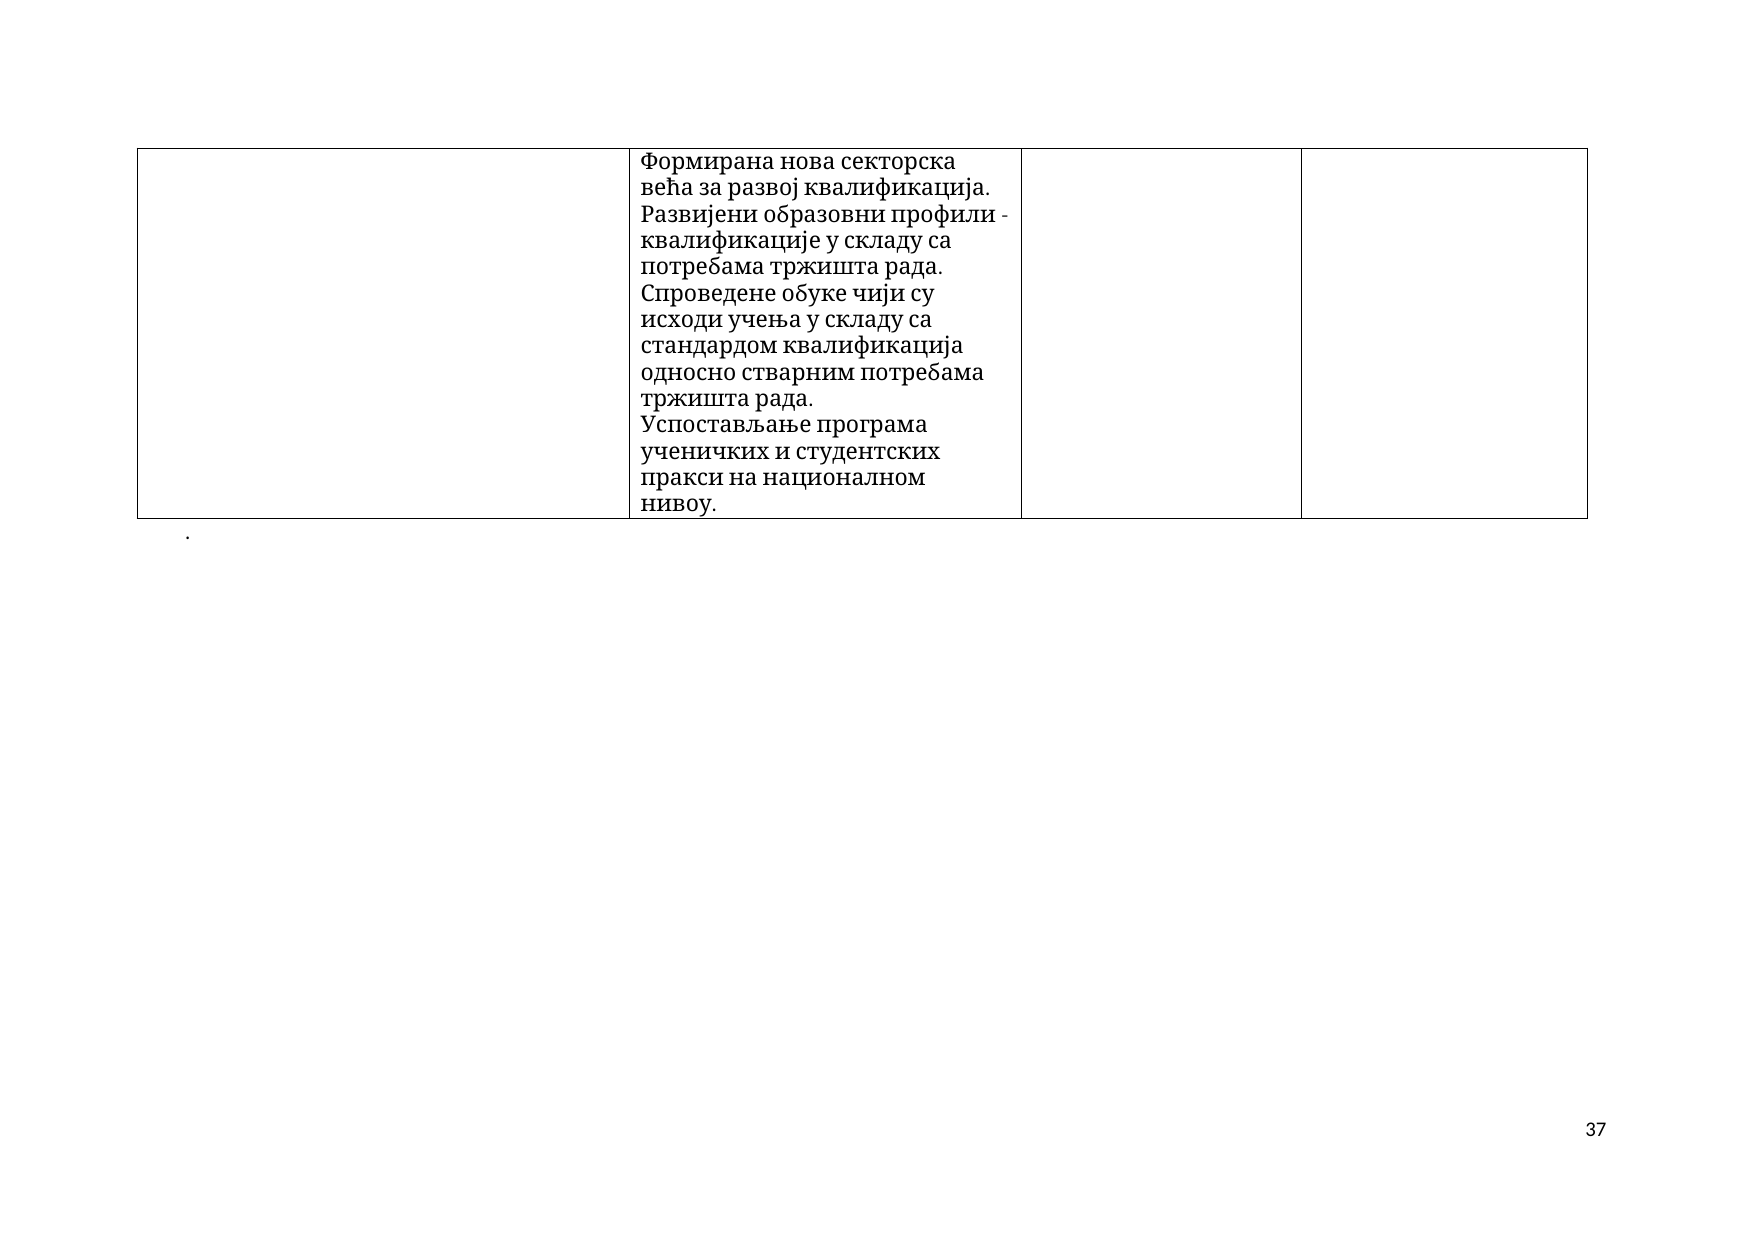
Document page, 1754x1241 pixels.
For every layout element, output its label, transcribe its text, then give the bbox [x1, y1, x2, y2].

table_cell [1302, 149, 1587, 518]
text . [185, 519, 1606, 545]
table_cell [138, 149, 629, 518]
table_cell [1022, 149, 1301, 518]
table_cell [630, 149, 1021, 518]
